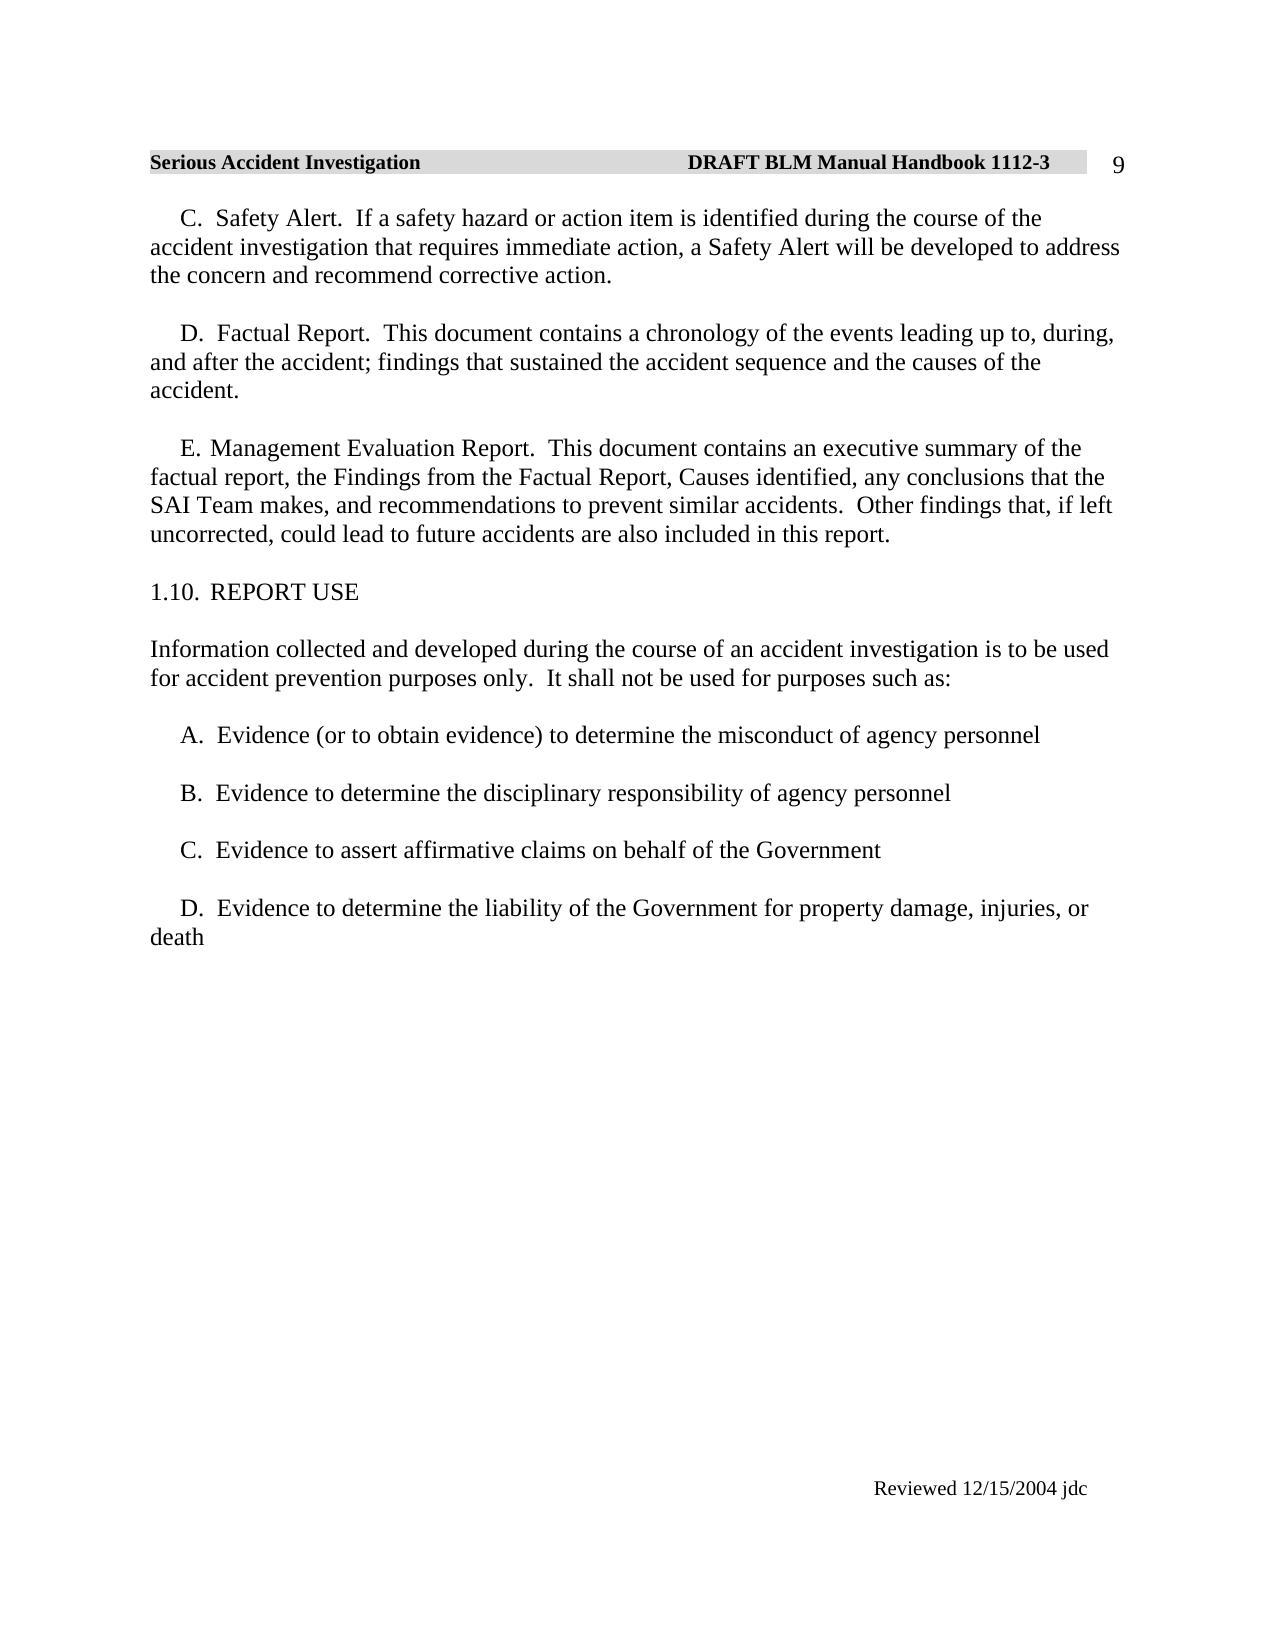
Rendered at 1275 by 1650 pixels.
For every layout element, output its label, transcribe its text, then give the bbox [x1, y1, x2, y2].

text D. Evidence to determine the liability of the Government for property damage, injuries, or death [150, 893, 1125, 950]
text B. Evidence to determine the disciplinary responsibility of agency personnel [150, 778, 1125, 807]
text C. Safety Alert. If a safety hazard or action item is identified during the course of the accident investigation that requires immediate action, a Safety Alert will be developed to address the concern and recommend corrective action. [150, 203, 1125, 289]
text A. Evidence (or to obtain evidence) to determine the misconduct of agency personnel [150, 720, 1125, 749]
text C. Evidence to assert affirmative claims on behalf of the Government [150, 835, 1125, 864]
text Information collected and developed during the course of an accident investigation is to be used for accident prevention purposes only. It shall not be used for purposes such as: [150, 634, 1125, 692]
text 1.10. REPORT USE [150, 577, 1125, 605]
text E. Management Evaluation Report. This document contains an executive summary of the factual report, the Findings from the Factual Report, Causes identified, any conclusions that the SAI Team makes, and recommendations to prevent similar accidents. Other findings that, if left uncorrected, could lead to future accidents are also included in this report. [150, 433, 1125, 548]
text D. Factual Report. This document contains a chronology of the events leading up to, during, and after the accident; findings that sustained the accident sequence and the causes of the accident. [150, 318, 1125, 404]
